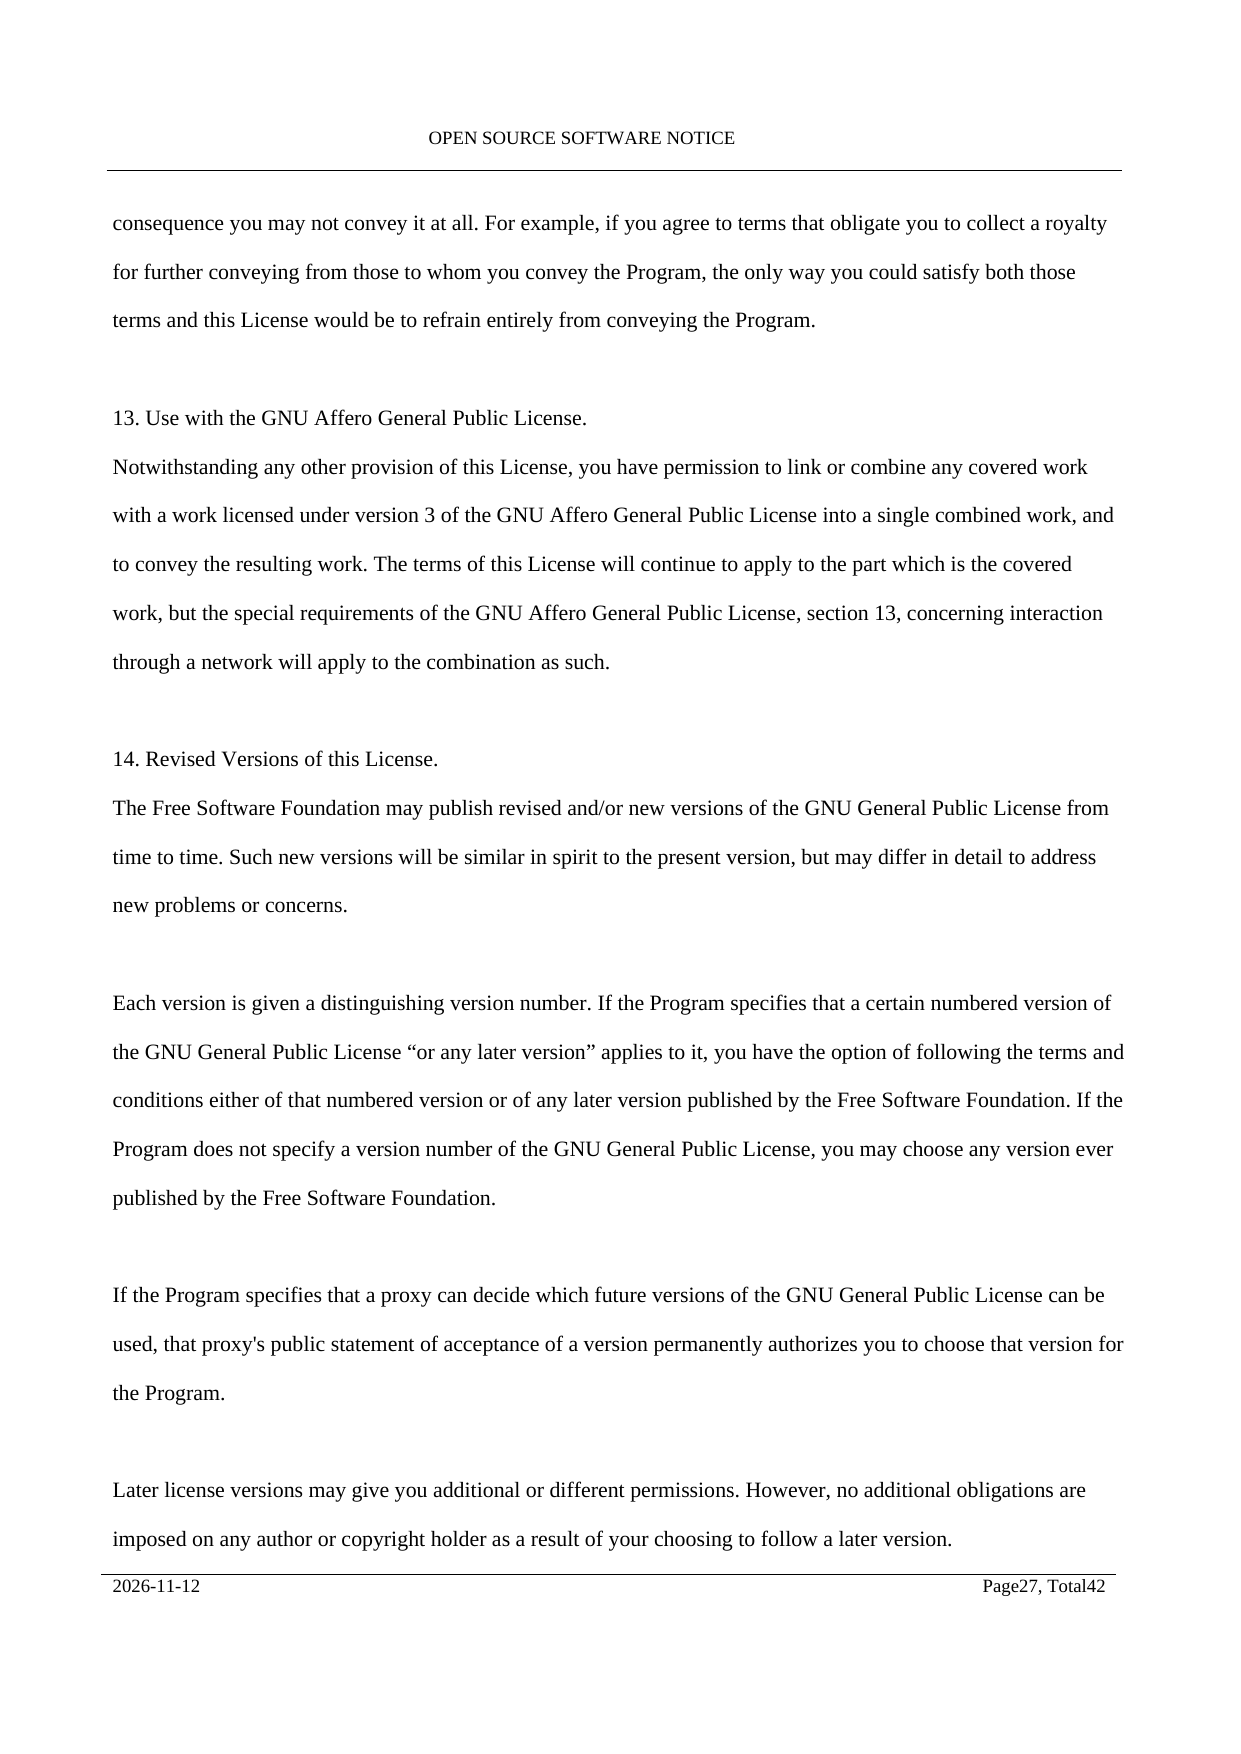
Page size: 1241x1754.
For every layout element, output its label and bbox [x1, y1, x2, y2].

text [112, 206, 1128, 1555]
